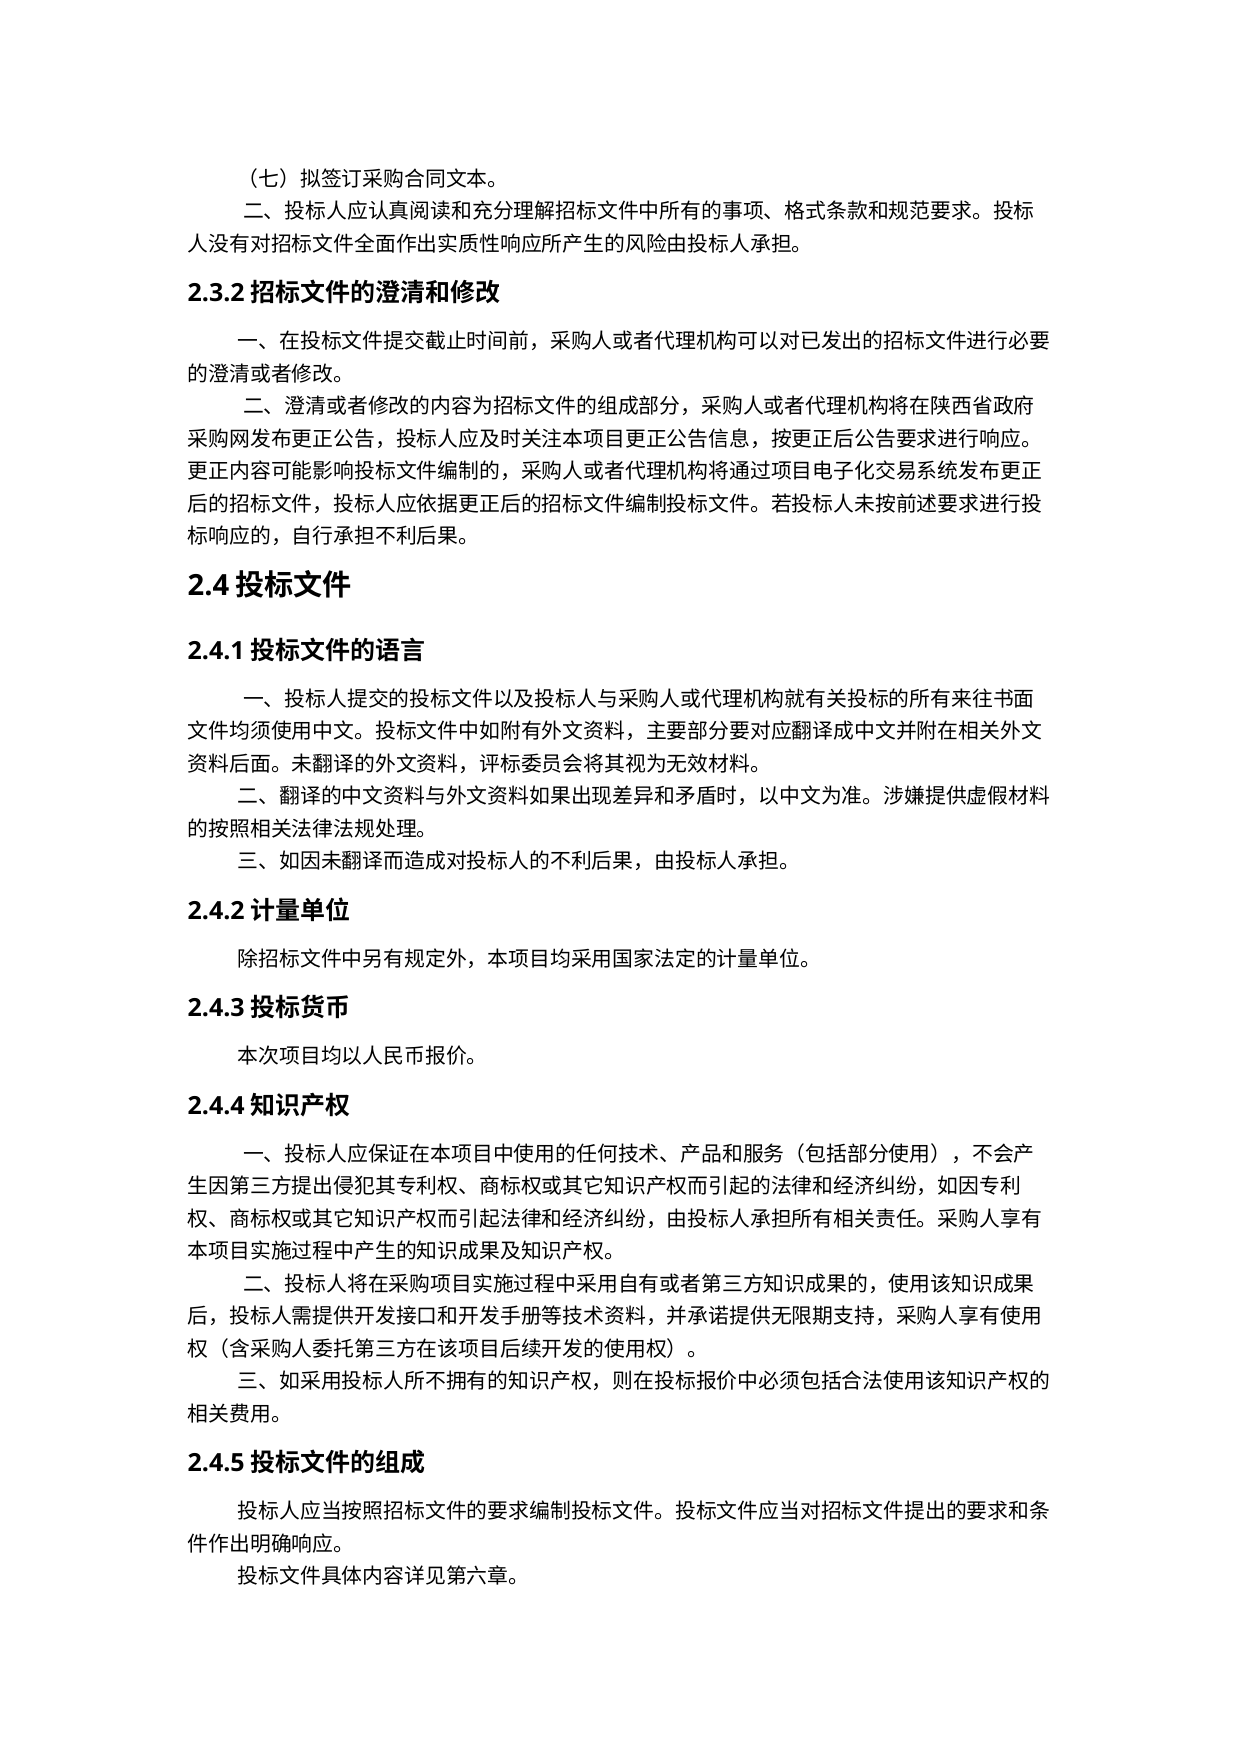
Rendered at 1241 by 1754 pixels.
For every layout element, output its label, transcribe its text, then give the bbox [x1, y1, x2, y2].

text 本次项目均以人民币报价。 [187, 1039, 1053, 1072]
text 2.4.3投标货币 [187, 974, 1053, 1039]
text 三、如因未翻译而造成对投标人的不利后果，由投标人承担。 [187, 844, 1053, 877]
text 一、在投标文件提交截止时间前，采购人或者代理机构可以对已发出的招标文件进行必要的澄清或者修改。 [187, 324, 1053, 389]
text 一、投标人应保证在本项目中使用的任何技术、产品和服务（包括部分使用），不会产生因第三方提出侵犯其专利权、商标权或其它知识产权而引起的法律和经济纠纷，如因专利权、商标权或其它知识产权而引起法律和经济纠纷，由投标人承担所有相关责任。采购人享有本项目实施过程中产生的知识成果及知识产权。 [187, 1137, 1053, 1267]
text 2.4.5投标文件的组成 [187, 1429, 1053, 1494]
text 二、投标人将在采购项目实施过程中采用自有或者第三方知识成果的，使用该知识成果后，投标人需提供开发接口和开发手册等技术资料，并承诺提供无限期支持，采购人享有使用权（含采购人委托第三方在该项目后续开发的使用权）。 [187, 1267, 1053, 1364]
text 除招标文件中另有规定外，本项目均采用国家法定的计量单位。 [187, 942, 1053, 974]
text 投标人应当按照招标文件的要求编制投标文件。投标文件应当对招标文件提出的要求和条件作出明确响应。 [187, 1494, 1053, 1559]
text 2.4.1投标文件的语言 [187, 617, 1053, 682]
text 投标文件具体内容详见第六章。 [187, 1559, 1053, 1592]
text 2.3.2招标文件的澄清和修改 [187, 259, 1053, 324]
text 二、澄清或者修改的内容为招标文件的组成部分，采购人或者代理机构将在陕西省政府采购网发布更正公告，投标人应及时关注本项目更正公告信息，按更正后公告要求进行响应。更正内容可能影响投标文件编制的，采购人或者代理机构将通过项目电子化交易系统发布更正后的招标文件，投标人应依据更正后的招标文件编制投标文件。若投标人未按前述要求进行投标响应的，自行承担不利后果。 [187, 389, 1053, 552]
text 二、翻译的中文资料与外文资料如果出现差异和矛盾时，以中文为准。涉嫌提供虚假材料的按照相关法律法规处理。 [187, 779, 1053, 844]
text （七）拟签订采购合同文本。 [187, 162, 1053, 194]
text 二、投标人应认真阅读和充分理解招标文件中所有的事项、格式条款和规范要求。投标人没有对招标文件全面作出实质性响应所产生的风险由投标人承担。 [187, 194, 1053, 259]
text 2.4.4知识产权 [187, 1072, 1053, 1137]
text 2.4.2计量单位 [187, 877, 1053, 942]
text 三、如采用投标人所不拥有的知识产权，则在投标报价中必须包括合法使用该知识产权的相关费用。 [187, 1364, 1053, 1429]
text 2.4投标文件 [187, 552, 1053, 617]
text 一、投标人提交的投标文件以及投标人与采购人或代理机构就有关投标的所有来往书面文件均须使用中文。投标文件中如附有外文资料，主要部分要对应翻译成中文并附在相关外文资料后面。未翻译的外文资料，评标委员会将其视为无效材料。 [187, 682, 1053, 779]
